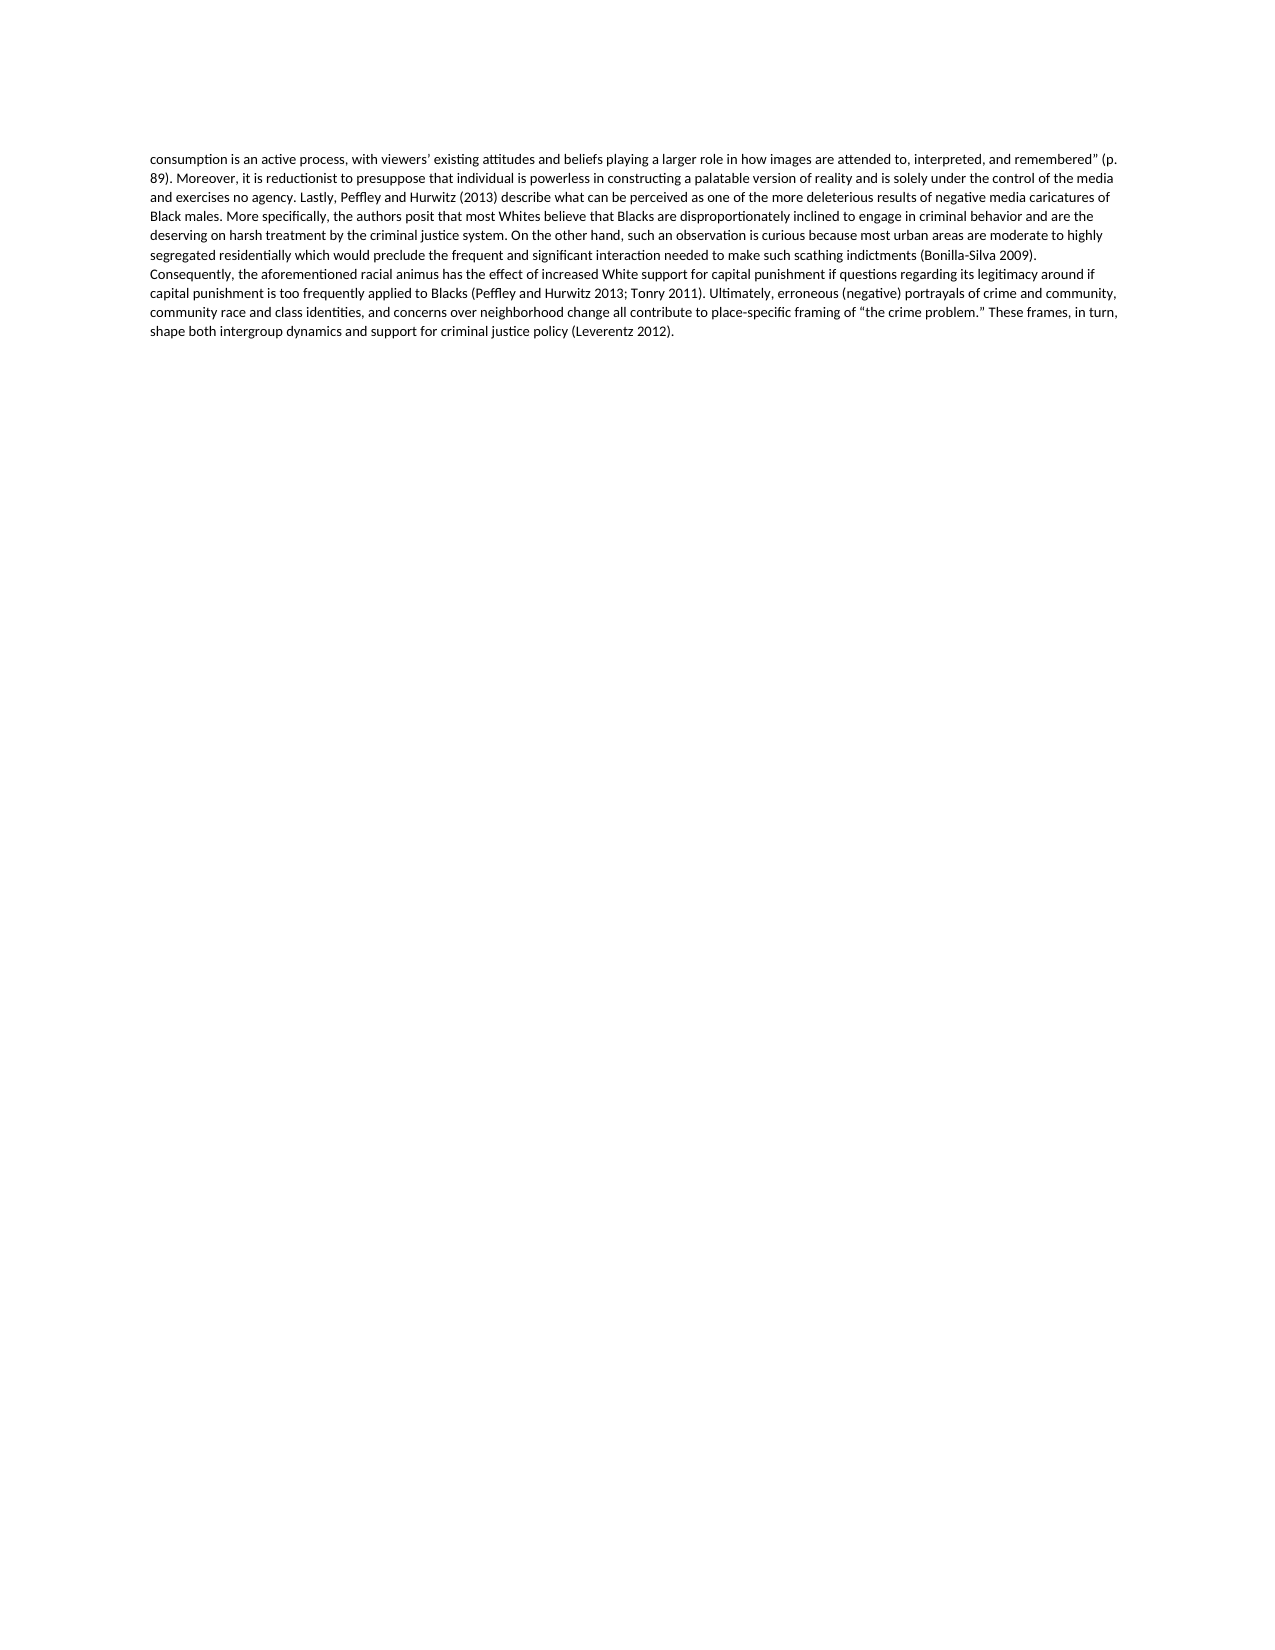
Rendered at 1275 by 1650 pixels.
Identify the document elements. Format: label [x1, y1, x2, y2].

text [150, 150, 1125, 340]
